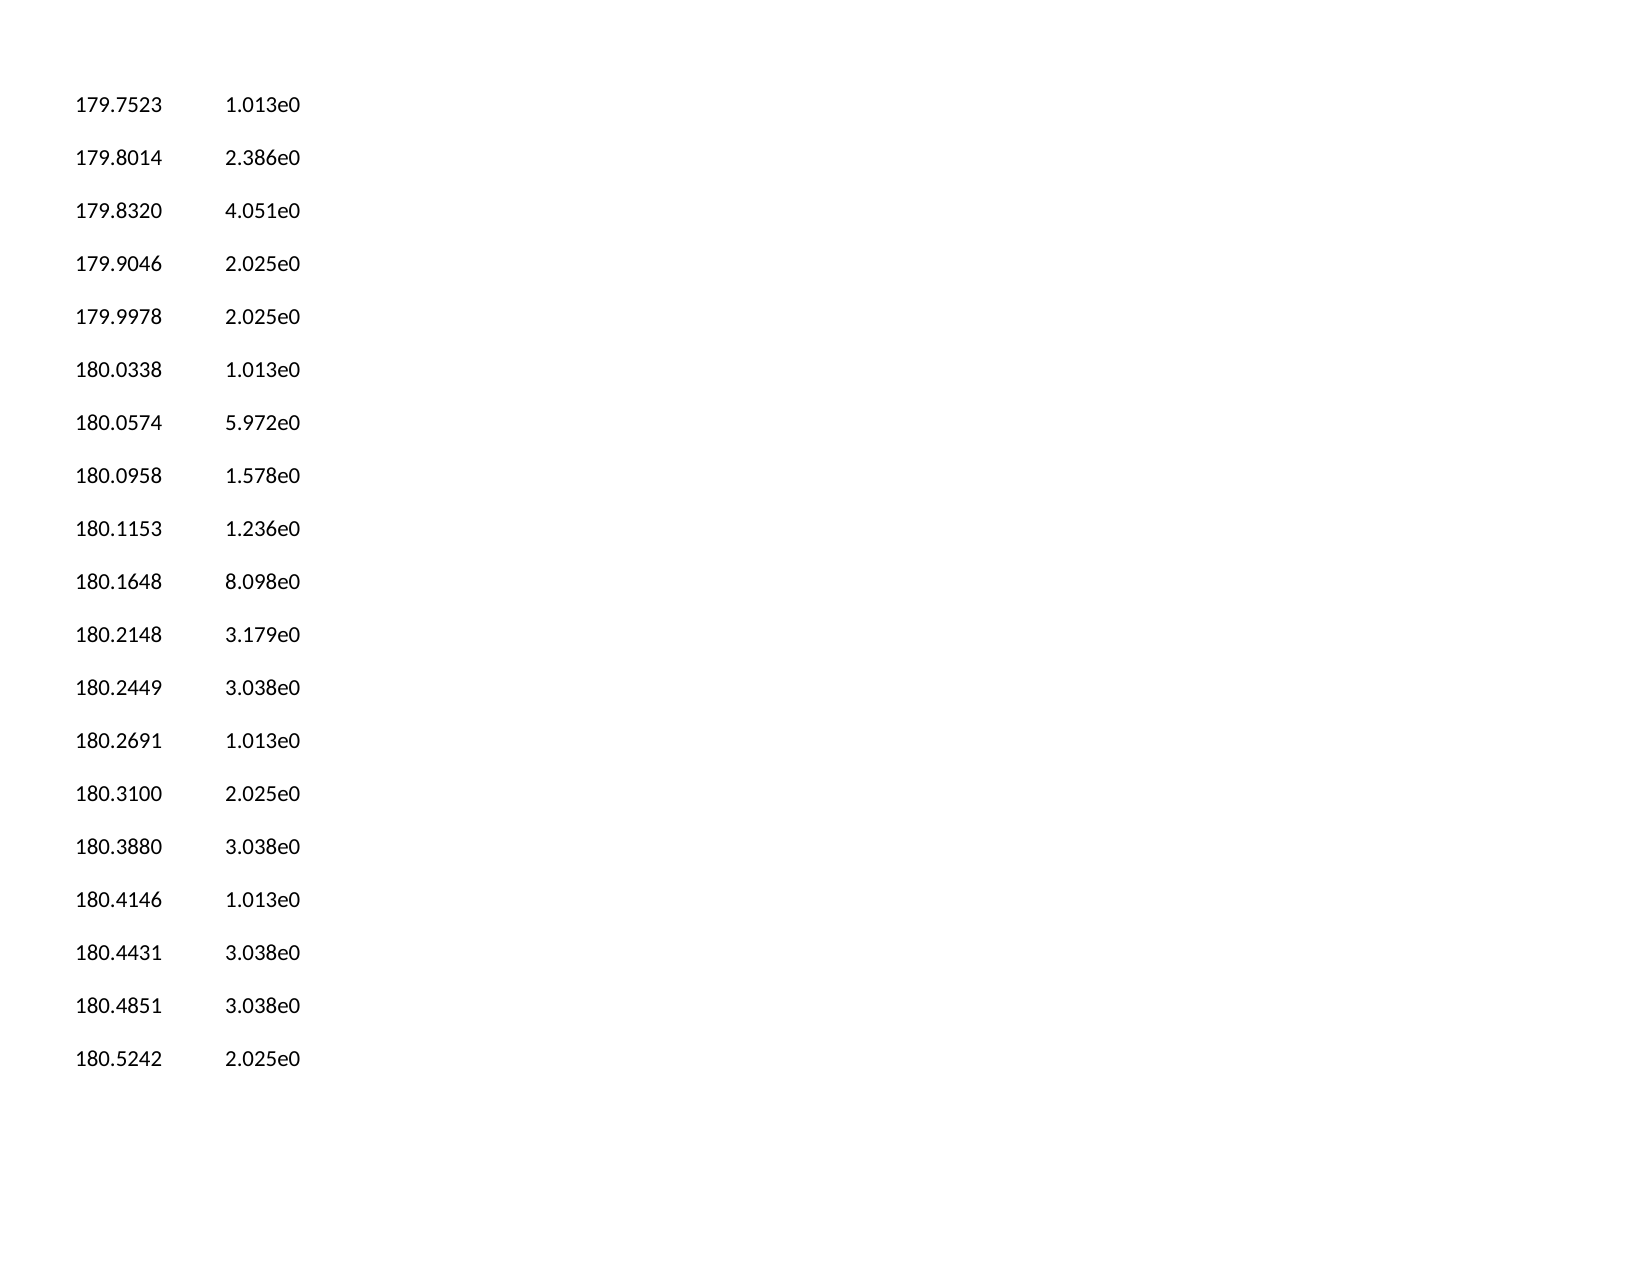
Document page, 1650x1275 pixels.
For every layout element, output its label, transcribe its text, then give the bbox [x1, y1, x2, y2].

text 180.0958 1.578e0 [75, 461, 1563, 489]
text 179.9046 2.025e0 [75, 249, 1563, 277]
text 180.1648 8.098e0 [75, 567, 1563, 595]
text 180.5242 2.025e0 [75, 1044, 1563, 1072]
text 179.9978 2.025e0 [75, 302, 1563, 330]
text 180.2449 3.038e0 [75, 673, 1563, 701]
text 179.7523 1.013e0 [75, 90, 1563, 118]
text 179.8320 4.051e0 [75, 196, 1563, 224]
text 180.4146 1.013e0 [75, 885, 1563, 913]
text 180.4851 3.038e0 [75, 991, 1563, 1019]
text 179.8014 2.386e0 [75, 143, 1563, 171]
text 180.1153 1.236e0 [75, 514, 1563, 542]
text 180.2691 1.013e0 [75, 726, 1563, 754]
text 180.4431 3.038e0 [75, 938, 1563, 966]
text 180.2148 3.179e0 [75, 620, 1563, 648]
text 180.0338 1.013e0 [75, 355, 1563, 383]
text 180.3880 3.038e0 [75, 832, 1563, 860]
text 180.3100 2.025e0 [75, 779, 1563, 807]
text 180.0574 5.972e0 [75, 408, 1563, 436]
